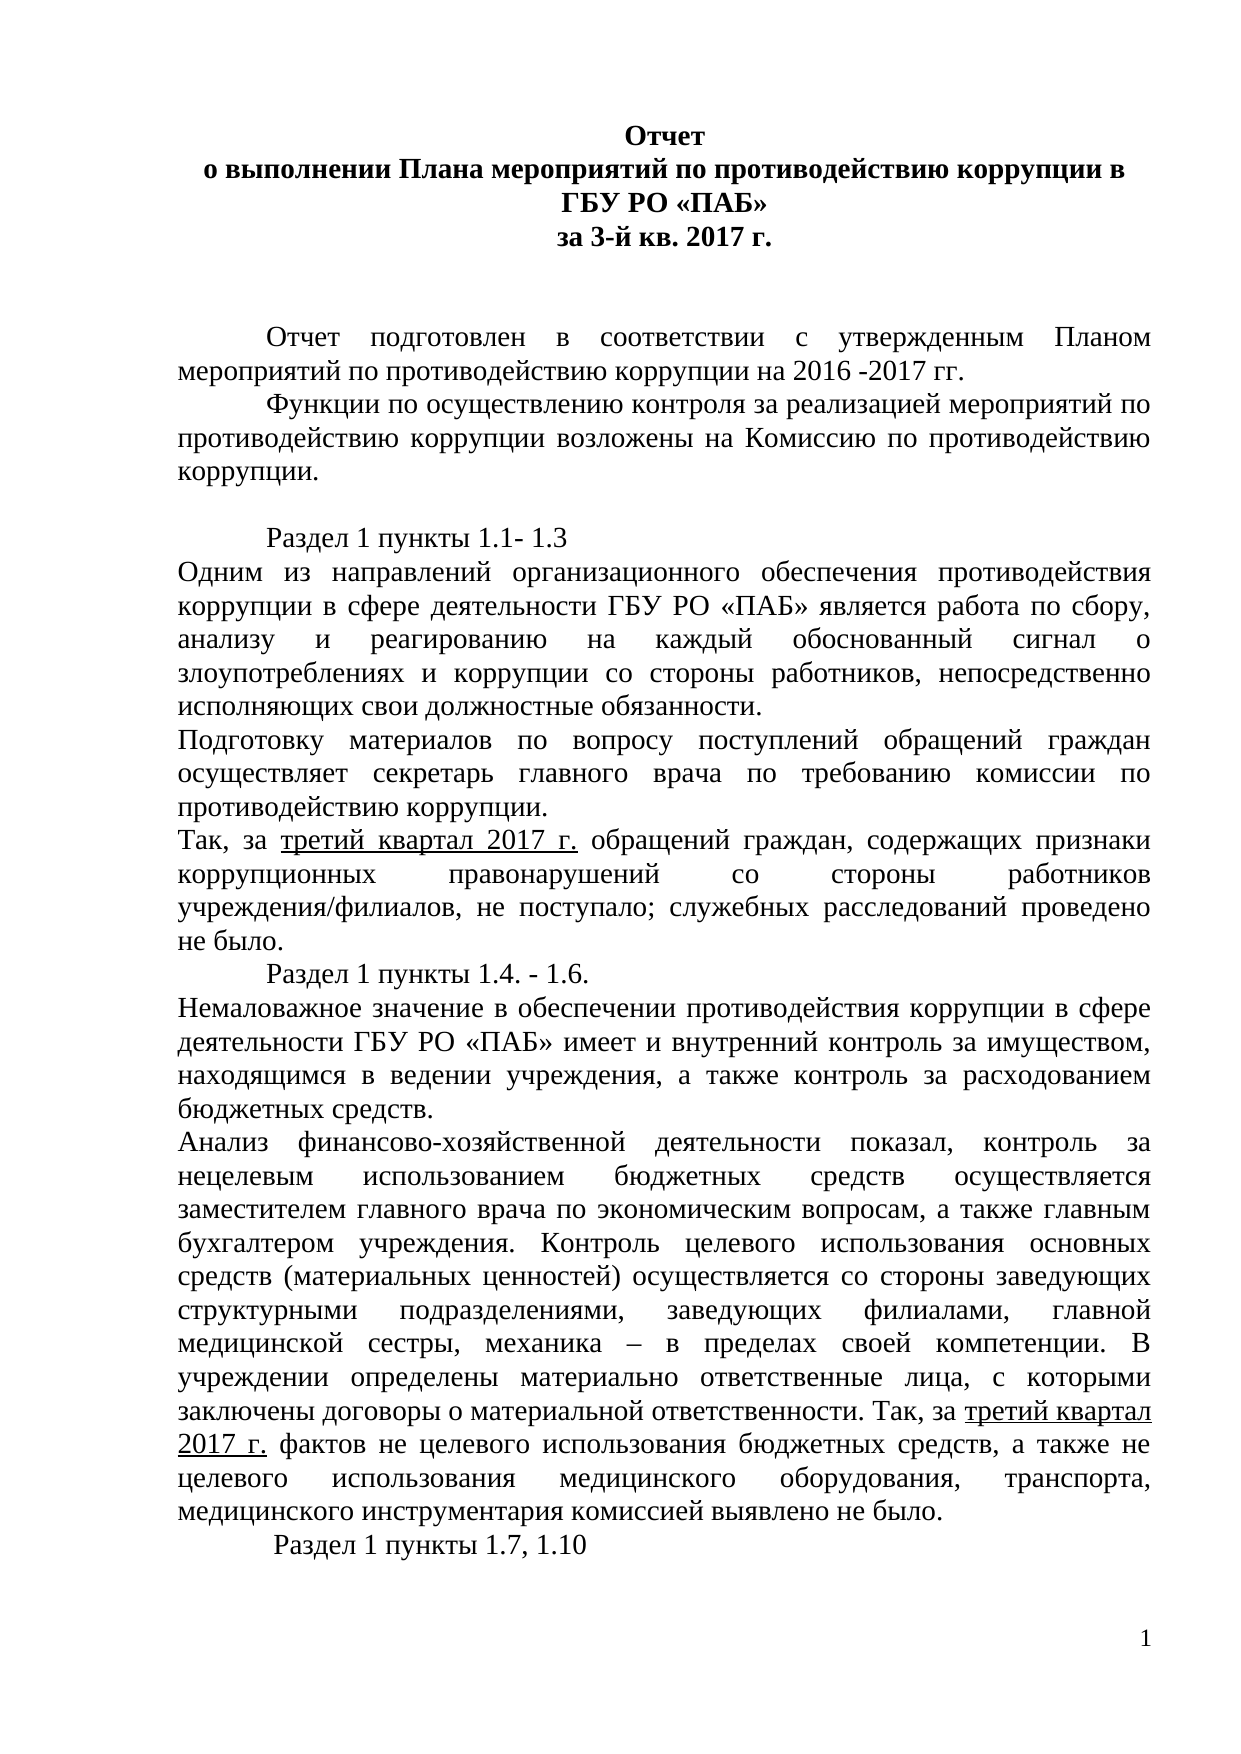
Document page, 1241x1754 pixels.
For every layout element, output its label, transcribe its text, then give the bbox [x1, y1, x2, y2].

text Функции по осуществлению контроля за реализацией мероприятий по противодействию коррупции возложены на Комиссию по противодействию коррупции. [177, 386, 1152, 487]
text Отчет подготовлен в соответствии с утвержденным Планом мероприятий по противодействию коррупции на 2016 -2017 гг. [177, 319, 1152, 386]
text Подготовку материалов по вопросу поступлений обращений граждан осуществляет секретарь главного врача по требованию комиссии по противодействию коррупции. [177, 722, 1152, 822]
text Раздел 1 пункты 1.1- 1.3 [177, 521, 1152, 554]
text Немаловажное значение в обеспечении противодействия коррупции в сфере деятельности ГБУ РО «ПАБ» имеет и внутренний контроль за имуществом, находящимся в ведении учреждения, а также контроль за расходованием бюджетных средств. [177, 990, 1152, 1124]
text Отчет о выполнении Плана мероприятий по противодействию коррупции в ГБУ РО «ПАБ» [177, 118, 1152, 219]
text Одним из направлений организационного обеспечения противодействия коррупции в сфере деятельности ГБУ РО «ПАБ» является работа по сбору, анализу и реагированию на каждый обоснованный сигнал о злоупотреблениях и коррупции со стороны работников, непосредственно исполняющих свои должностные обязанности. [177, 554, 1152, 722]
text Раздел 1 пункты 1.4. - 1.6. [177, 957, 1152, 990]
text Раздел 1 пункты 1.7, 1.10 [177, 1527, 1152, 1560]
text Анализ финансово-хозяйственной деятельности показал, контроль за нецелевым использованием бюджетных средств осуществляется заместителем главного врача по экономическим вопросам, а также главным бухгалтером учреждения. Контроль целевого использования основных средств (материальных ценностей) осуществляется со стороны заведующих структурными подразделениями, заведующих филиалами, главной медицинской сестры, механика – в пределах своей компетенции. В учреждении определены материально ответственные лица, с которыми заключены договоры о материальной ответственности. Так, за третий квартал 2017 г. фактов не целевого использования бюджетных средств, а также не целевого использования медицинского оборудования, транспорта, медицинского инструментария комиссией выявлено не было. [177, 1124, 1152, 1527]
text Так, за третий квартал 2017 г. обращений граждан, содержащих признаки коррупционных правонарушений со стороны работников учреждения/филиалов, не поступало; служебных расследований проведено не было. [177, 822, 1152, 957]
text за 3-й кв. 2017 г. [177, 219, 1152, 252]
